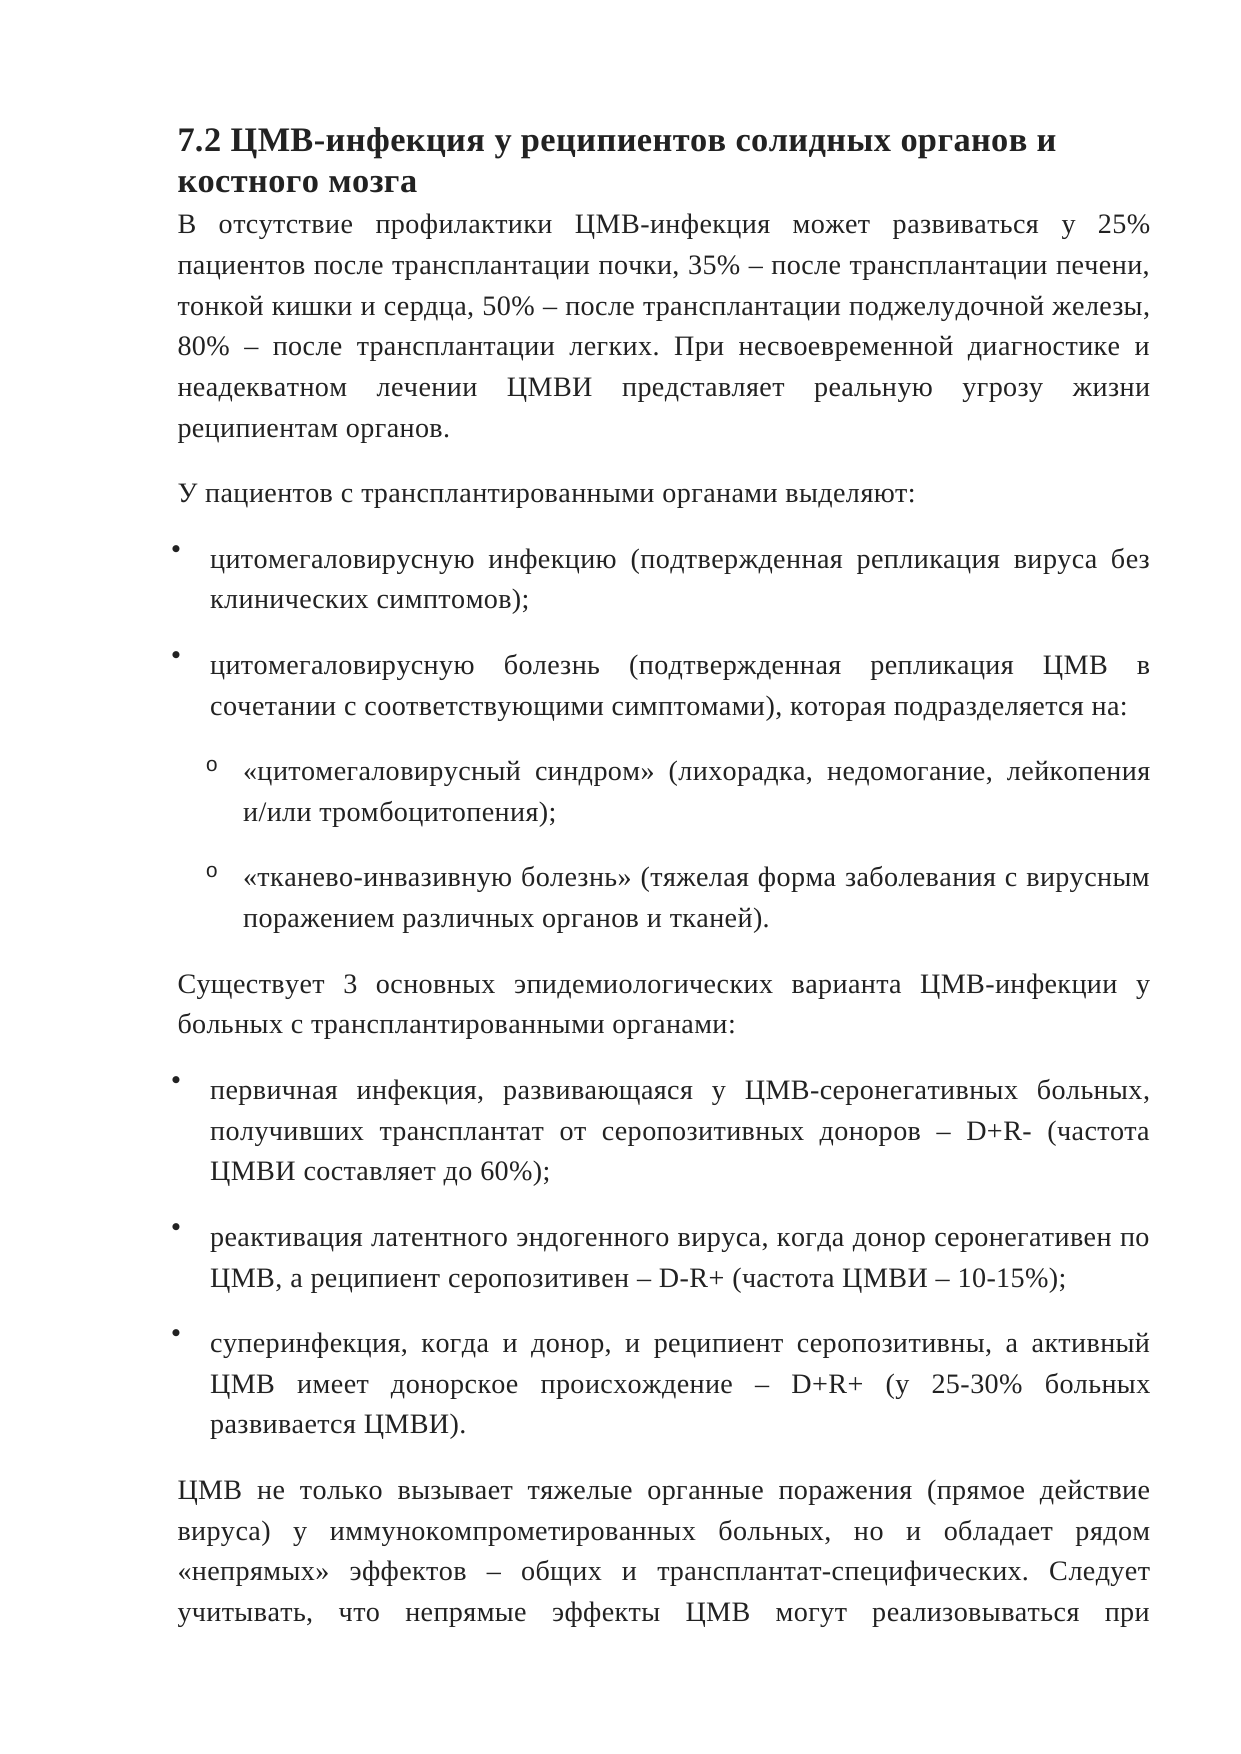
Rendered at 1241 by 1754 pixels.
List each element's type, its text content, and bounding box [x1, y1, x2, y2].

list цитомегаловирусную болезнь (подтвержденная репликация ЦМВ в сочетании с соответствующими симптомами), которая подразделяется на: [172, 640, 1152, 721]
list суперинфекция, когда и донор, и реципиент серопозитивны, а активный ЦМВ имеет донорское происхождение – D+R+ (у 25-30% больных развивается ЦМВИ). [172, 1318, 1152, 1440]
text 7.2 ЦМВ-инфекция у реципиентов солидных органов и костного мозга [177, 118, 1152, 199]
text В отсутствие профилактики ЦМВ-инфекция может развиваться у 25% пациентов после трансплантации почки, 35% – после трансплантации печени, тонкой кишки и сердца, 50% – после трансплантации поджелудочной железы, 80% – после трансплантации легких. При несвоевременной диагностике и неадекватном лечении ЦМВИ представляет реальную угрозу жизни реципиентам органов. [177, 199, 1152, 443]
list цитомегаловирусную инфекцию (подтвержденная репликация вируса без клинических симптомов); [172, 534, 1152, 615]
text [177, 1465, 1152, 1627]
list первичная инфекция, развивающаяся у ЦМВ-серонегативных больных, получивших трансплантат от серопозитивных доноров – D+R- (частота ЦМВИ составляет до 60%); [172, 1065, 1152, 1187]
text Существует 3 основных эпидемиологических варианта ЦМВ-инфекции у больных с трансплантированными органами: [177, 959, 1152, 1040]
list «цитомегаловирусный синдром» (лихорадка, недомогание, лейкопения и/или тромбоцитопения); [205, 746, 1152, 827]
list реактивация латентного эндогенного вируса, когда донор серонегативен по ЦМВ, а реципиент серопозитивен – D-R+ (частота ЦМВИ – 10-15%); [172, 1212, 1152, 1293]
text У пациентов с трансплантированными органами выделяют: [177, 468, 1152, 509]
list «тканево-инвазивную болезнь» (тяжелая форма заболевания с вирусным поражением различных органов и тканей). [205, 852, 1152, 934]
